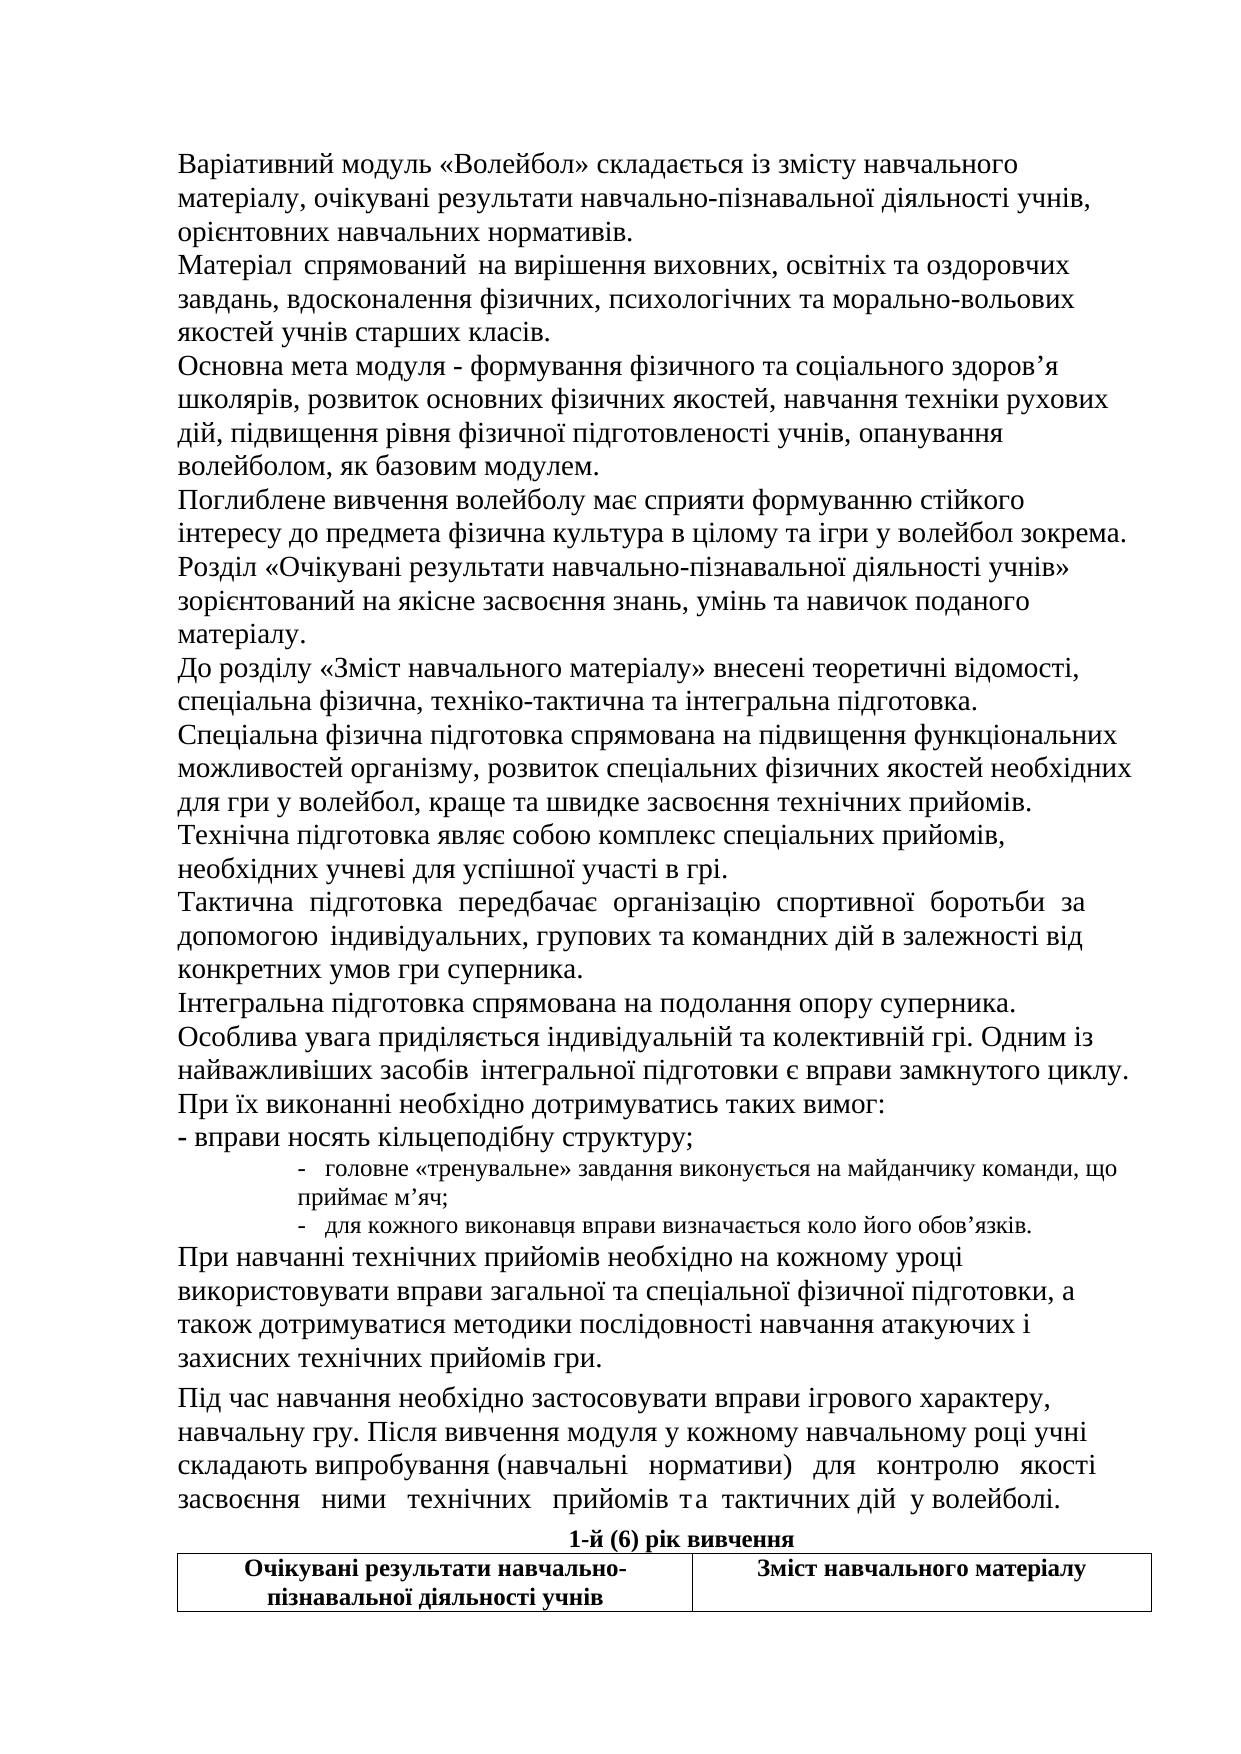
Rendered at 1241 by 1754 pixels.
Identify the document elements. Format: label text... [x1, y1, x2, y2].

text - вправи носять кільцеподібну структуру; [177, 1119, 1137, 1153]
text Тактична підготовка передбачає організацію спортивної боротьби за допомогою індивідуальних, групових та командних дій в залежності від конкретних умов гри суперника. [177, 884, 1137, 985]
text Спеціальна фізична підготовка спрямована на підвищення функціональних можливостей організму, розвиток спеціальних фізичних якостей необхідних для гри у волейбол, краще та швидке засвоєння технічних прийомів. [177, 717, 1137, 817]
list для кожного виконавця вправи визначається коло його обов’язків. [297, 1210, 1137, 1239]
text Основна мета модуля - формування фізичного та соціального здоров’я школярів, розвиток основних фізичних якостей, навчання техніки рухових дій, підвищення рівня фізичної підготовленості учнів, опанування волейболом, як базовим модулем. [177, 348, 1137, 482]
table_header Зміст навчального матеріалу [693, 1554, 1151, 1611]
text Під час навчання необхідно застосовувати вправи ігрового характеру, навчальну гру. Після вивчення модуля у кожному навчальному році учні складають випробування (навчальні нормативи) для контролю якості засвоєння ними технічних прийомів та тактичних дій у волейболі. [177, 1380, 1137, 1514]
text 1-й (6) рік вивчення [211, 1524, 1152, 1552]
text Інтегральна підготовка спрямована на подолання опору суперника. Особлива увага приділяється індивідуальній та колективній грі. Одним із найважливіших засобів інтегральної підготовки є вправи замкнутого циклу. При їх виконанні необхідно дотримуватись таких вимог: [177, 985, 1137, 1119]
text Технічна підготовка являє собою комплекс спеціальних прийомів, необхідних учневі для успішної участі в грі. [177, 817, 1137, 884]
text Розділ «Очікувані результати навчально-пізнавальної діяльності учнів» зорієнтований на якісне засвоєння знань, умінь та навичок поданого матеріалу. [177, 549, 1137, 650]
text Поглиблене вивчення волейболу має сприяти формуванню стійкого інтересу до предмета фізична культура в цілому та ігри у волейбол зокрема. [177, 482, 1137, 549]
text Матеріал спрямований на вирішення виховних, освітніх та оздоровчих завдань, вдосконалення фізичних, психологічних та морально-вольових якостей учнів старших класів. [177, 247, 1137, 348]
text При навчанні технічних прийомів необхідно на кожному уроці використовувати вправи загальної та спеціальної фізичної підготовки, а також дотримуватися методики послідовності навчання атакуючих і захисних технічних прийомів гри. [177, 1239, 1137, 1373]
text Варіативний модуль «Волейбол» складається із змісту навчального матеріалу, очікувані результати навчально-пізнавальної діяльності учнів, орієнтовних навчальних нормативів. [177, 147, 1137, 247]
table_header Очікувані результати навчально- пізнавальної діяльності учнів [178, 1554, 692, 1611]
text До розділу «Зміст навчального матеріалу» внесені теоретичні відомості, спеціальна фізична, техніко-тактична та інтегральна підготовка. [177, 650, 1137, 717]
list головне «тренувальне» завдання виконується на майданчику команди, що приймає м’яч; [297, 1153, 1137, 1210]
